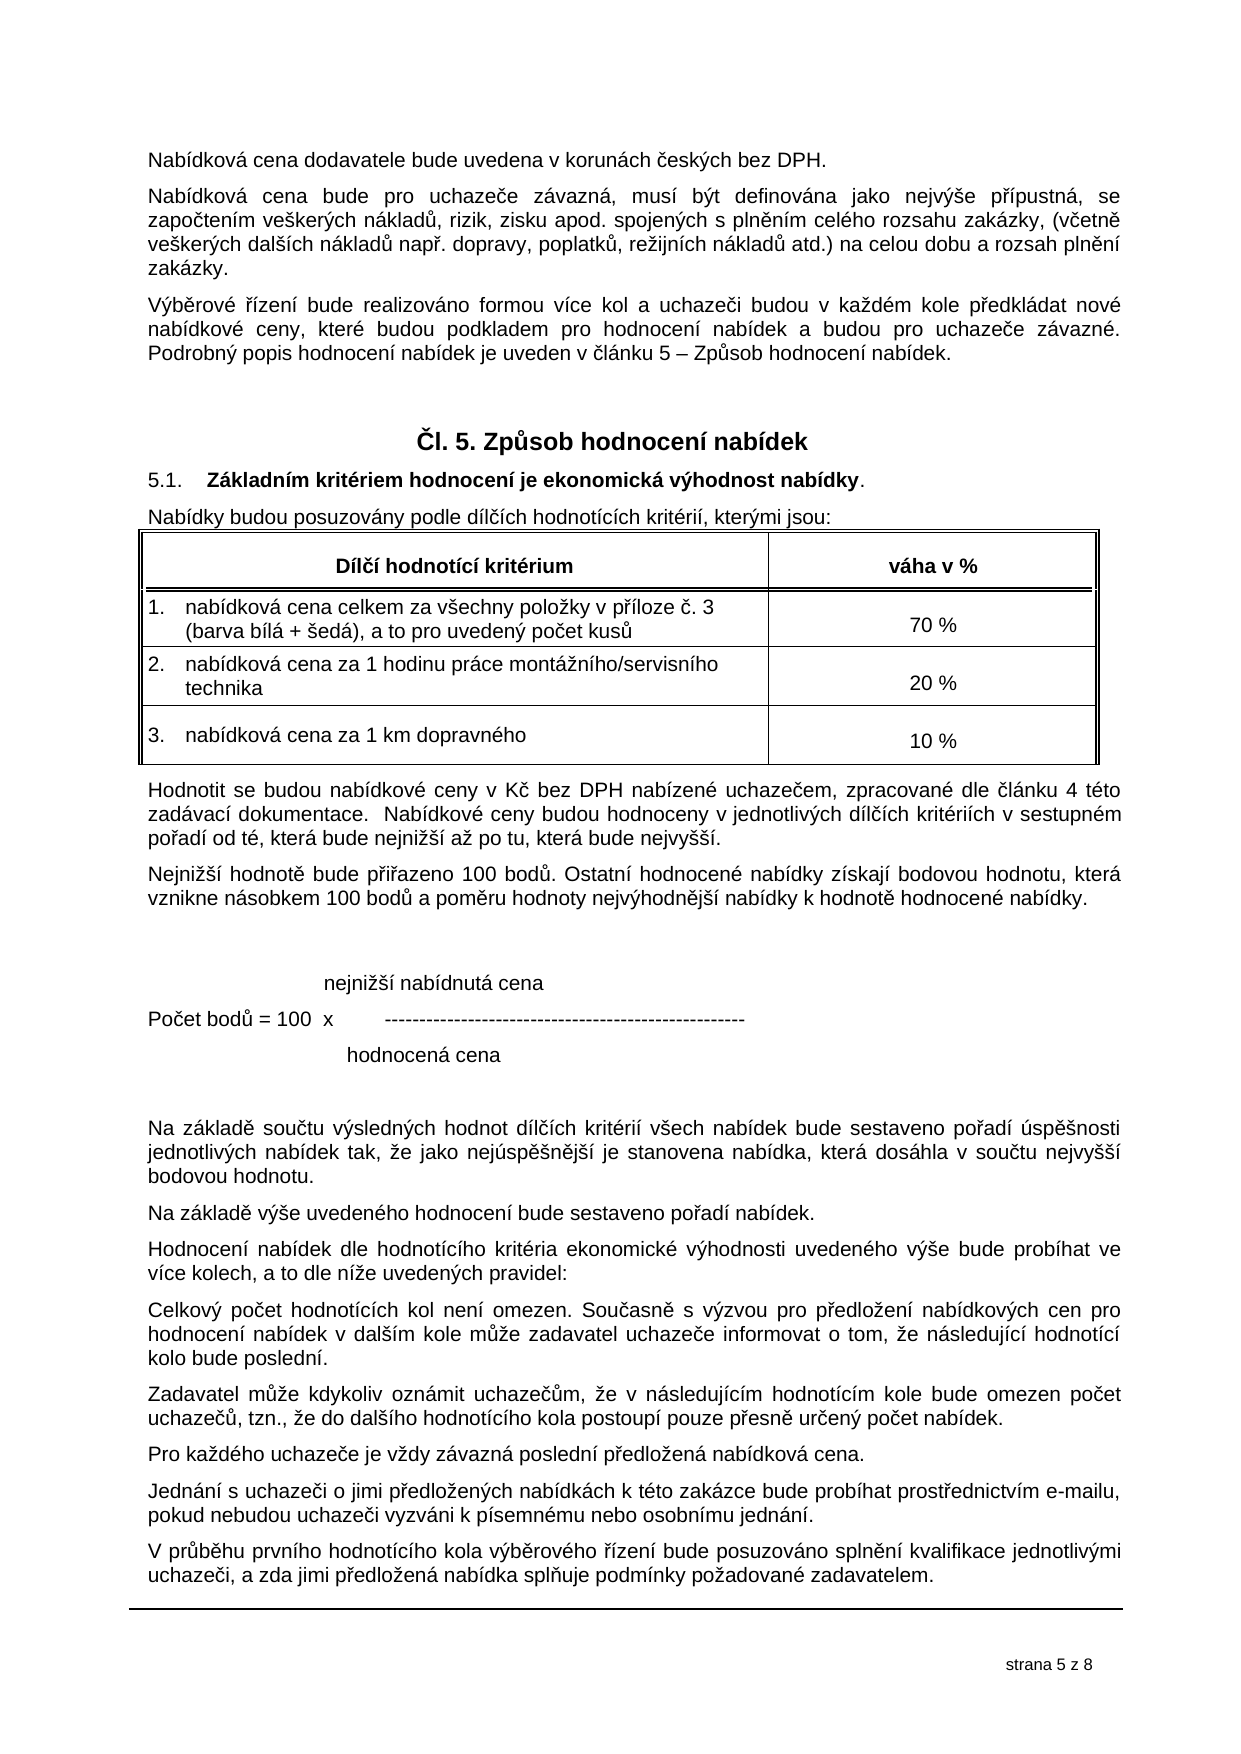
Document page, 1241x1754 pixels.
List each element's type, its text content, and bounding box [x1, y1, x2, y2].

text nejnižší nabídnutá cena [148, 970, 1122, 994]
text Nabídky budou posuzovány podle dílčích hodnotících kritérií, kterými jsou: [148, 504, 1122, 528]
text Základním kritériem hodnocení je ekonomická výhodnost nabídky. [148, 468, 1122, 492]
text Hodnocení nabídek dle hodnotícího kritéria ekonomické výhodnosti uvedeného výše bude probíhat ve více kolech, a to dle níže uvedených pravidel: [148, 1237, 1122, 1285]
text Celkový počet hodnotících kol není omezen. Současně s výzvou pro předložení nabídkových cen pro hodnocení nabídek v dalším kole může zadavatel uchazeče informovat o tom, že následující hodnotící kolo bude poslední. [148, 1297, 1122, 1369]
table_cell 10 % [769, 706, 1095, 764]
text Nejnižší hodnotě bude přiřazeno 100 bodů. Ostatní hodnocené nabídky získají bodovou hodnotu, která vznikne násobkem 100 bodů a poměru hodnoty nejvýhodnější nabídky k hodnotě hodnocené nabídky. [148, 862, 1122, 910]
text Nabídková cena dodavatele bude uvedena v korunách českých bez DPH. [148, 148, 1122, 172]
text Pro každého uchazeče je vždy závazná poslední předložená nabídková cena. [148, 1442, 1122, 1466]
table_cell nabídková cena za 1 km dopravného [143, 706, 768, 764]
text Zadavatel může kdykoliv oznámit uchazečům, že v následujícím hodnotícím kole bude omezen počet uchazečů, tzn., že do dalšího hodnotícího kola postoupí pouze přesně určený počet nabídek. [148, 1382, 1122, 1430]
text Výběrové řízení bude realizováno formou více kol a uchazeči budou v každém kole předkládat nové nabídkové ceny, které budou podkladem pro hodnocení nabídek a budou pro uchazeče závazné. Podrobný popis hodnocení nabídek je uveden v článku 5 – Způsob hodnocení nabídek. [148, 292, 1122, 364]
text Počet bodů = 100 x ---------------------------------------------------- [148, 1007, 1122, 1031]
text hodnocená cena [148, 1043, 1122, 1067]
table_cell 20 % [769, 647, 1095, 705]
text Na základě součtu výsledných hodnot dílčích kritérií všech nabídek bude sestaveno pořadí úspěšnosti jednotlivých nabídek tak, že jako nejúspěšnější je stanovena nabídka, která dosáhla v součtu nejvyšší bodovou hodnotu. [148, 1116, 1122, 1188]
text Nabídková cena bude pro uchazeče závazná, musí být definována jako nejvýše přípustná, se započtením veškerých nákladů, rizik, zisku apod. spojených s plněním celého rozsahu zakázky, (včetně veškerých dalších nákladů např. dopravy, poplatků, režijních nákladů atd.) na celou dobu a rozsah plnění zakázky. [148, 184, 1122, 280]
table_header Dílčí hodnotící kritérium [143, 533, 768, 587]
text Hodnotit se budou nabídkové ceny v Kč bez DPH nabízené uchazečem, zpracované dle článku 4 této zadávací dokumentace. Nabídkové ceny budou hodnoceny v jednotlivých dílčích kritériích v sestupném pořadí od té, která bude nejnižší až po tu, která bude nejvyšší. [148, 778, 1122, 849]
text Jednání s uchazeči o jimi předložených nabídkách k této zakázce bude probíhat prostřednictvím e-mailu, pokud nebudou uchazeči vyzváni k písemnému nebo osobnímu jednání. [148, 1479, 1122, 1527]
text V průběhu prvního hodnotícího kola výběrového řízení bude posuzováno splnění kvalifikace jednotlivými uchazeči, a zda jimi předložená nabídka splňuje podmínky požadované zadavatelem. [148, 1539, 1122, 1587]
table_cell nabídková cena za 1 hodinu práce montážního/servisního technika [143, 647, 768, 705]
text Na základě výše uvedeného hodnocení bude sestaveno pořadí nabídek. [148, 1201, 1122, 1224]
table_cell nabídková cena celkem za všechny položky v příloze č. 3 (barva bílá + šedá), a to pro uvedený počet kusů [140, 587, 768, 646]
table_header váha v % [769, 533, 1095, 587]
text Způsob hodnocení nabídek [102, 427, 1122, 456]
table_cell 70 % [769, 587, 1097, 646]
